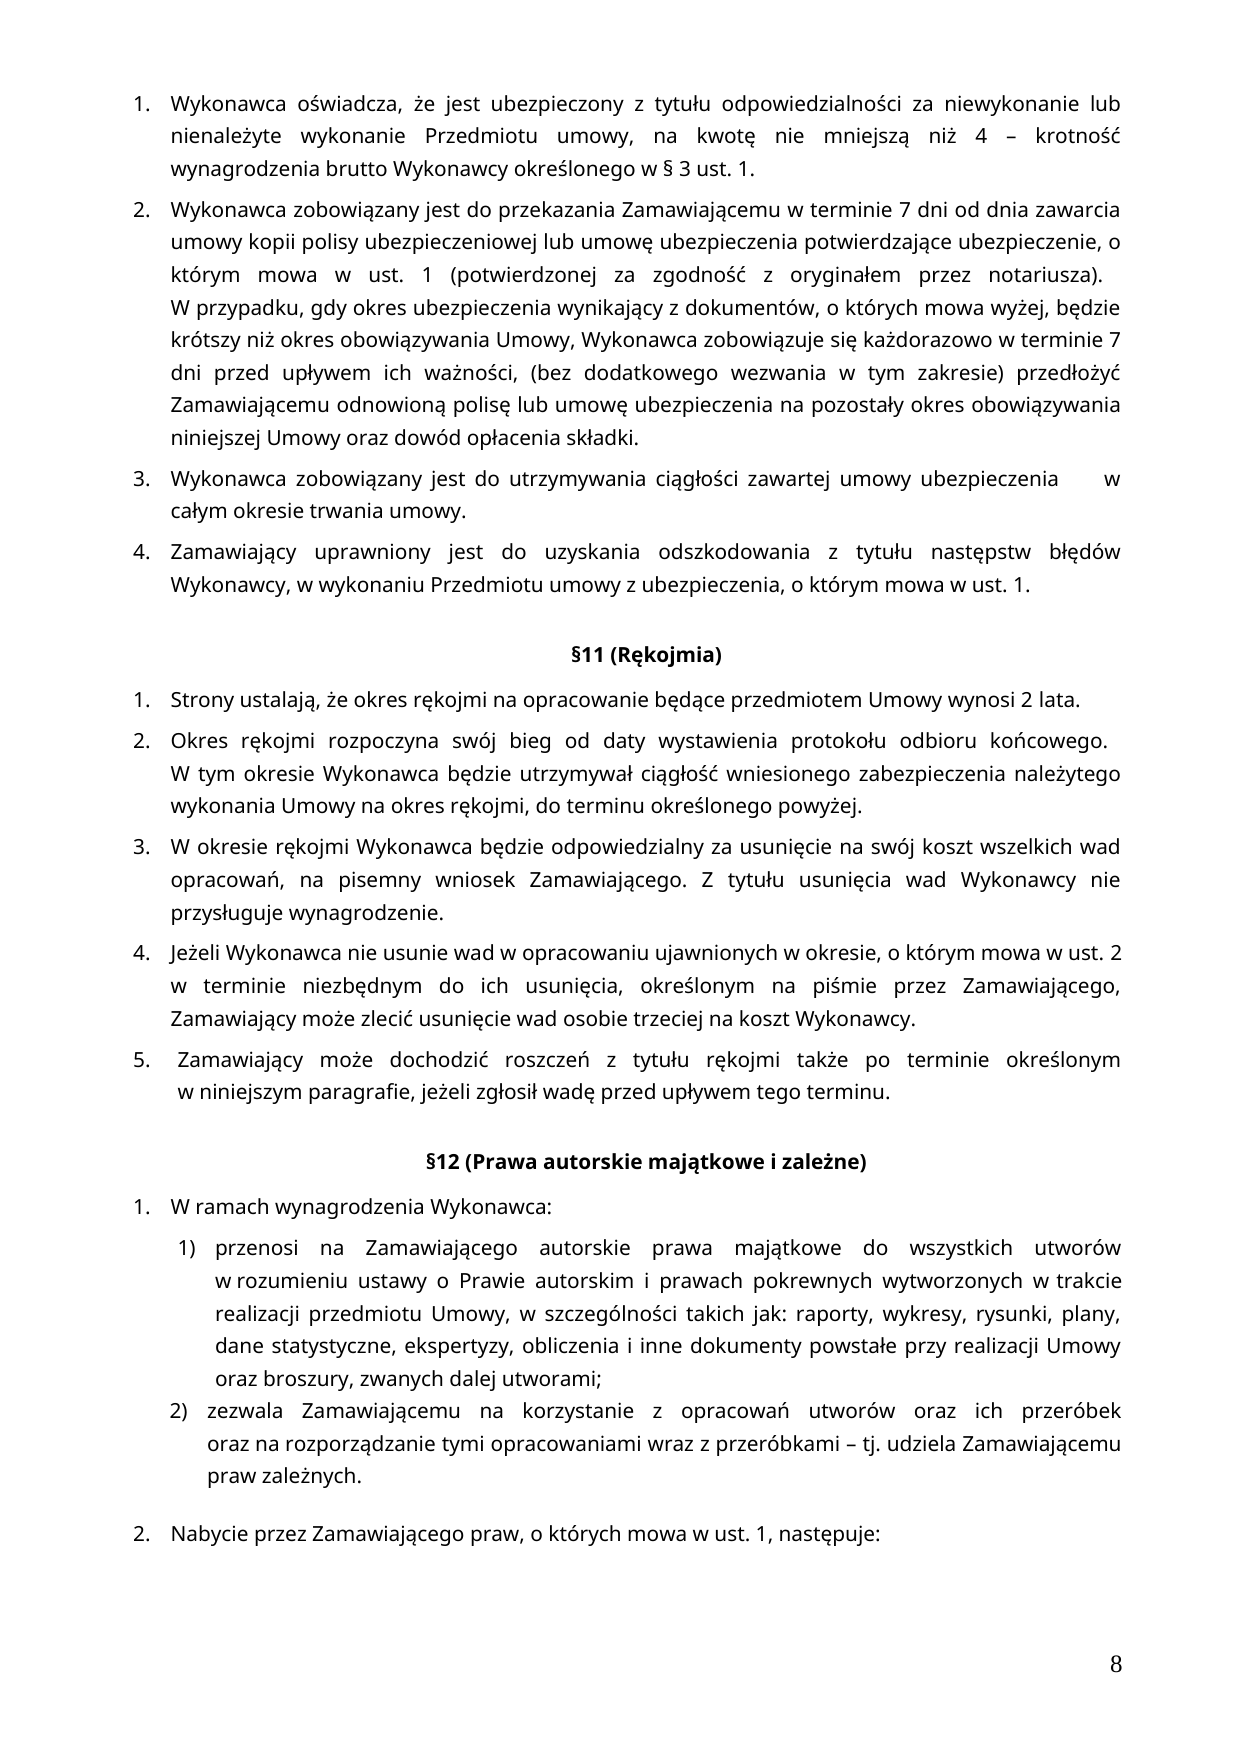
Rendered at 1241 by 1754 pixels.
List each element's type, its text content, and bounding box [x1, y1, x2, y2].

list W okresie rękojmi Wykonawca będzie odpowiedzialny za usunięcie na swój koszt wszelkich wad opracowań, na pisemny wniosek Zamawiającego. Z tytułu usunięcia wad Wykonawcy nie przysługuje wynagrodzenie. [133, 832, 1122, 926]
list (Prawa autorskie majątkowe i zależne) [170, 1147, 1122, 1176]
list Wykonawca zobowiązany jest do przekazania Zamawiającemu w terminie 7 dni od dnia zawarcia umowy kopii polisy ubezpieczeniowej lub umowę ubezpieczenia potwierdzające ubezpieczenie, o którym mowa w ust. 1 (potwierdzonej za zgodność z oryginałem przez notariusza). W przypadku, gdy okres ubezpieczenia wynikający z dokumentów, o których mowa wyżej, będzie krótszy niż okres obowiązywania Umowy, Wykonawca zobowiązuje się każdorazowo w terminie 7 dni przed upływem ich ważności, (bez dodatkowego wezwania w tym zakresie) przedłożyć Zamawiającemu odnowioną polisę lub umowę ubezpieczenia na pozostały okres obowiązywania niniejszej Umowy oraz dowód opłacenia składki. [133, 195, 1122, 451]
list W ramach wynagrodzenia Wykonawca: [133, 1192, 1122, 1221]
list Zamawiający uprawniony jest do uzyskania odszkodowania z tytułu następstw błędów Wykonawcy, w wykonaniu Przedmiotu umowy z ubezpieczenia, o którym mowa w ust. 1. [133, 537, 1122, 598]
list Strony ustalają, że okres rękojmi na opracowanie będące przedmiotem Umowy wynosi 2 lata. [133, 685, 1122, 714]
list (Rękojmia) [170, 640, 1122, 669]
list przenosi na Zamawiającego autorskie prawa majątkowe do wszystkich utworów w rozumieniu ustawy o Prawie autorskim i prawach pokrewnych wytworzonych w trakcie realizacji przedmiotu Umowy, w szczególności takich jak: raporty, wykresy, rysunki, plany, dane statystyczne, ekspertyzy, obliczenia i inne dokumenty powstałe przy realizacji Umowy oraz broszury, zwanych dalej utworami; [177, 1233, 1122, 1392]
list Nabycie przez Zamawiającego praw, o których mowa w ust. 1, następuje: [133, 1519, 1122, 1548]
list Okres rękojmi rozpoczyna swój bieg od daty wystawienia protokołu odbioru końcowego. W tym okresie Wykonawca będzie utrzymywał ciągłość wniesionego zabezpieczenia należytego wykonania Umowy na okres rękojmi, do terminu określonego powyżej. [133, 726, 1122, 820]
list Zamawiający może dochodzić roszczeń z tytułu rękojmi także po terminie określonym w niniejszym paragrafie, jeżeli zgłosił wadę przed upływem tego terminu. [133, 1045, 1122, 1106]
list Wykonawca zobowiązany jest do utrzymywania ciągłości zawartej umowy ubezpieczenia w całym okresie trwania umowy. [133, 464, 1122, 525]
list zezwala Zamawiającemu na korzystanie z opracowań utworów oraz ich przeróbek oraz na rozporządzanie tymi opracowaniami wraz z przeróbkami – tj. udziela Zamawiającemu praw zależnych. [169, 1396, 1122, 1490]
list Wykonawca oświadcza, że jest ubezpieczony z tytułu odpowiedzialności za niewykonanie lub nienależyte wykonanie Przedmiotu umowy, na kwotę nie mniejszą niż 4 – krotność wynagrodzenia brutto Wykonawcy określonego w § 3 ust. 1. [133, 89, 1122, 182]
list Jeżeli Wykonawca nie usunie wad w opracowaniu ujawnionych w okresie, o którym mowa w ust. 2 w terminie niezbędnym do ich usunięcia, określonym na piśmie przez Zamawiającego, Zamawiający może zlecić usunięcie wad osobie trzeciej na koszt Wykonawcy. [133, 938, 1122, 1032]
